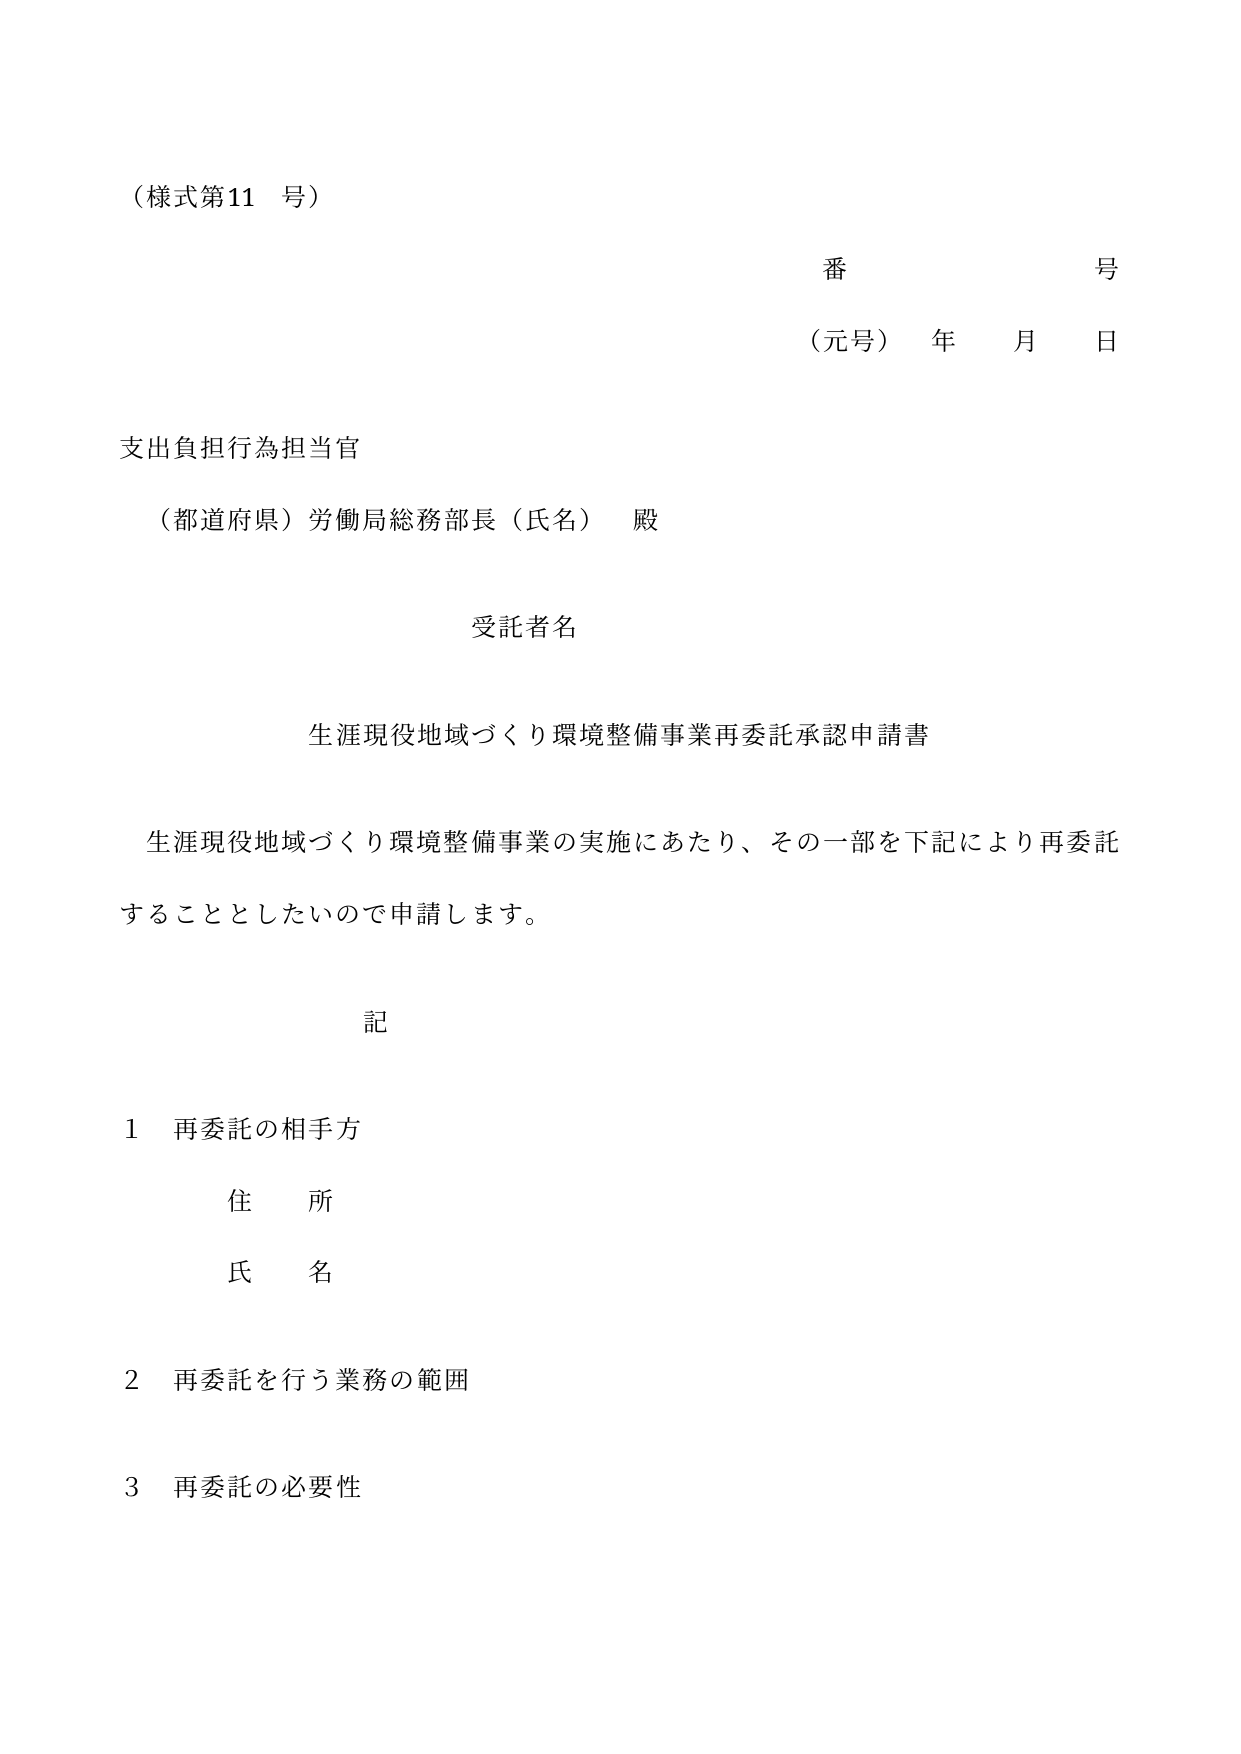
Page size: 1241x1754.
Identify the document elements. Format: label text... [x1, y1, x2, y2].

text 記 [119, 984, 1121, 1056]
text 番 号 [119, 232, 1121, 304]
text 住 所 [208, 1164, 1121, 1235]
text ３ 再委託の必要性 [119, 1450, 1121, 1522]
text １ 再委託の相手方 [119, 1092, 1121, 1164]
text （元号） 年 月 日 [119, 304, 1121, 375]
text （都道府県）労働局総務部長（氏名） 殿 [119, 483, 1121, 554]
text 支出負担行為担当官 [119, 411, 1121, 483]
text ２ 再委託を行う業務の範囲 [119, 1343, 1121, 1414]
text 氏 名 [208, 1235, 1121, 1307]
text 生涯現役地域づくり環境整備事業再委託承認申請書 [119, 698, 1121, 769]
text 受託者名 [119, 590, 1121, 662]
text 生涯現役地域づくり環境整備事業の実施にあたり、その一部を下記により再委託することとしたいので申請します。 [119, 805, 1121, 949]
text （様式第11号） [119, 160, 1121, 232]
